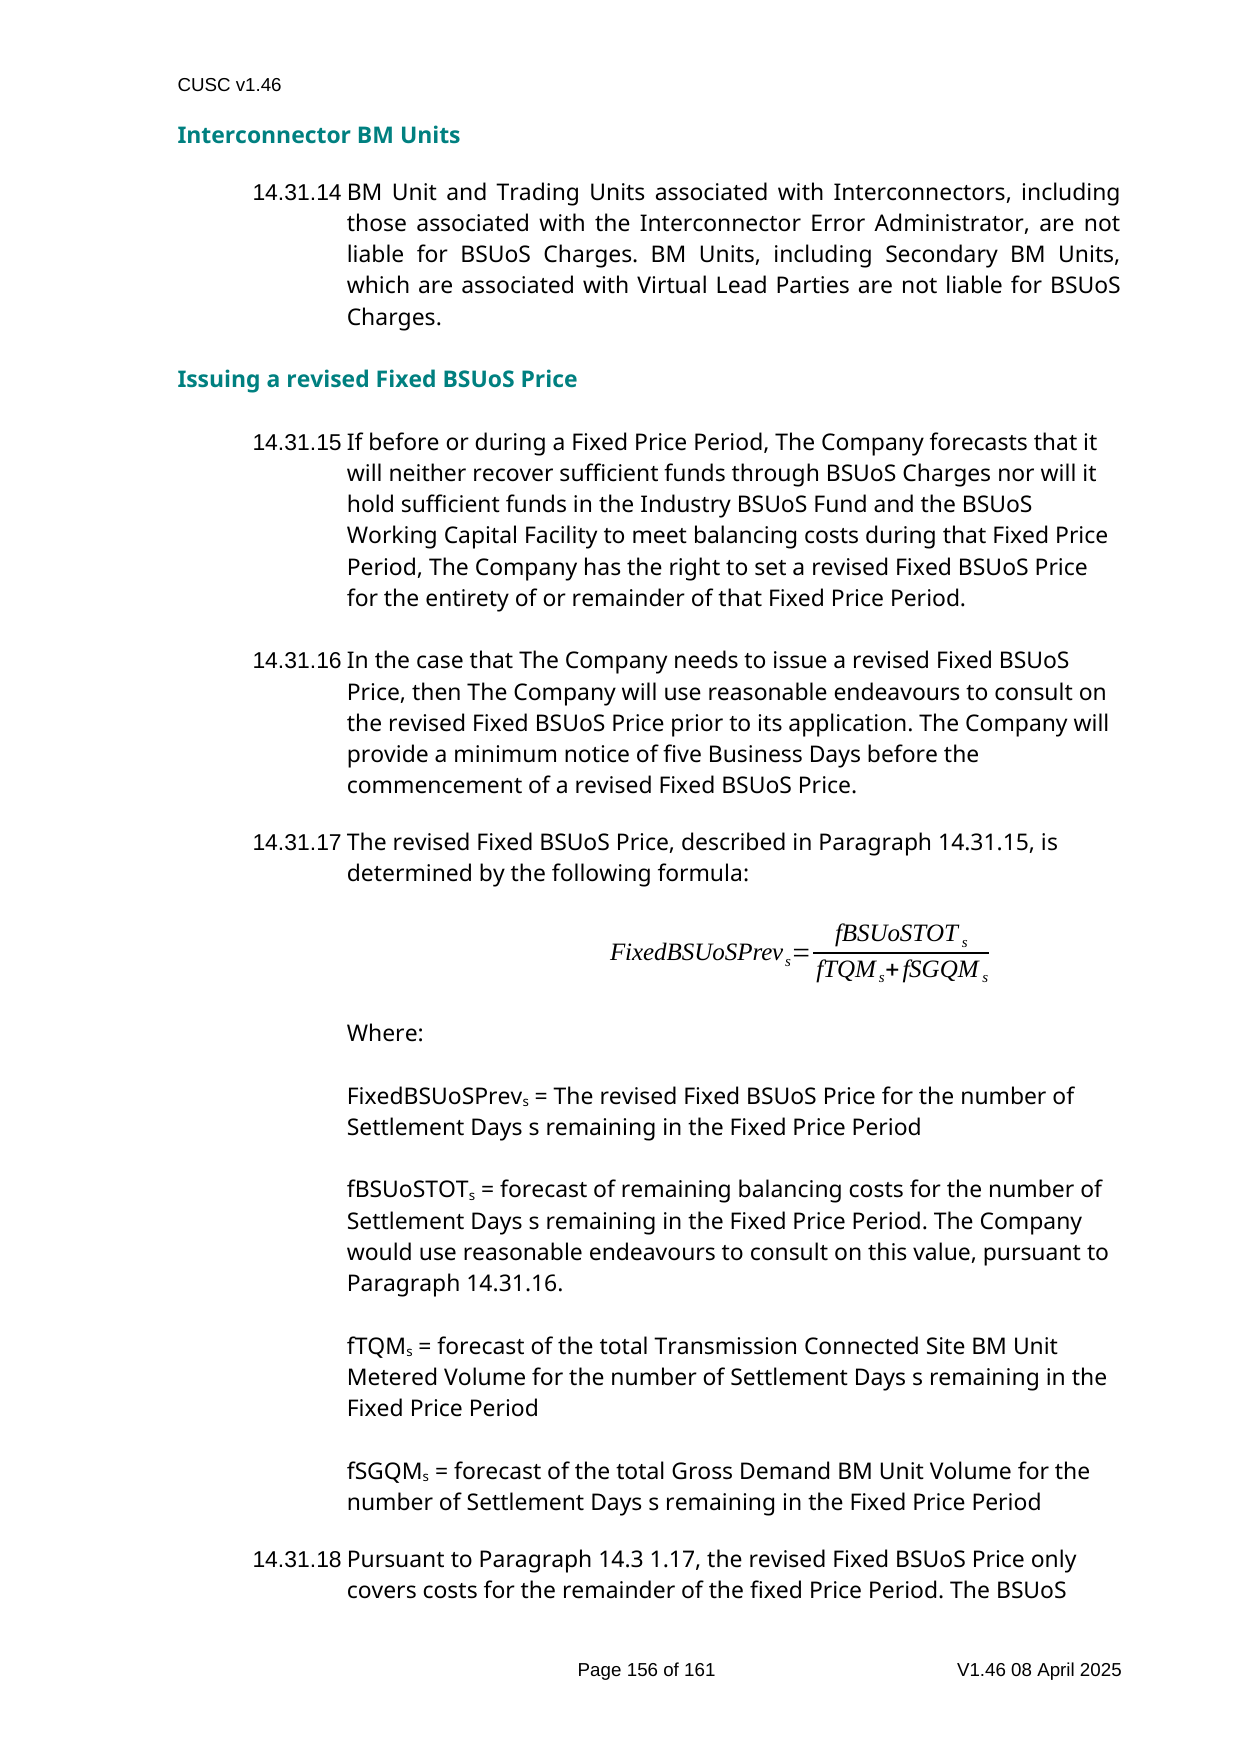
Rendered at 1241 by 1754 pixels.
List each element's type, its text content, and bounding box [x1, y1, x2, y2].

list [252, 1543, 1121, 1605]
list fBSUoSTOTs = forecast of remaining balancing costs for the number of Settlement Days s remaining in the Fixed Price Period. The Company would use reasonable endeavours to consult on this value, pursuant to Paragraph 14.31.16. [347, 1173, 1121, 1298]
list fSGQMs = forecast of the total Gross Demand BM Unit Volume for the number of Settlement Days s remaining in the Fixed Price Period [347, 1455, 1121, 1517]
list If before or during a Fixed Price Period, The Company forecasts that it will neither recover sufficient funds through BSUoS Charges nor will it hold sufficient funds in the Industry BSUoS Fund and the BSUoS Working Capital Facility to meet balancing costs during that Fixed Price Period, The Company has the right to set a revised Fixed BSUoS Price for the entirety of or remainder of that Fixed Price Period. [252, 425, 1121, 613]
list The revised Fixed BSUoS Price, described in Paragraph 14.31.15, is determined by the following formula: [252, 826, 1121, 888]
text Issuing a revised Fixed BSUoS Price [177, 363, 1121, 394]
subtitle Interconnector BM Units [177, 119, 1121, 150]
list In the case that The Company needs to issue a revised Fixed BSUoS Price, then The Company will use reasonable endeavours to consult on the revised Fixed BSUoS Price prior to its application. The Company will provide a minimum notice of five Business Days before the commencement of a revised Fixed BSUoS Price. [252, 644, 1121, 800]
list BM Unit and Trading Units associated with Interconnectors, including those associated with the Interconnector Error Administrator, are not liable for BSUoS Charges. BM Units, including Secondary BM Units, which are associated with Virtual Lead Parties are not liable for BSUoS Charges. [252, 175, 1121, 332]
list Where: [347, 1017, 1121, 1048]
list FixedBSUoSPrevs = The revised Fixed BSUoS Price for the number of Settlement Days s remaining in the Fixed Price Period [347, 1080, 1121, 1142]
list fTQMs = forecast of the total Transmission Connected Site BM Unit Metered Volume for the number of Settlement Days s remaining in the Fixed Price Period [347, 1330, 1121, 1423]
